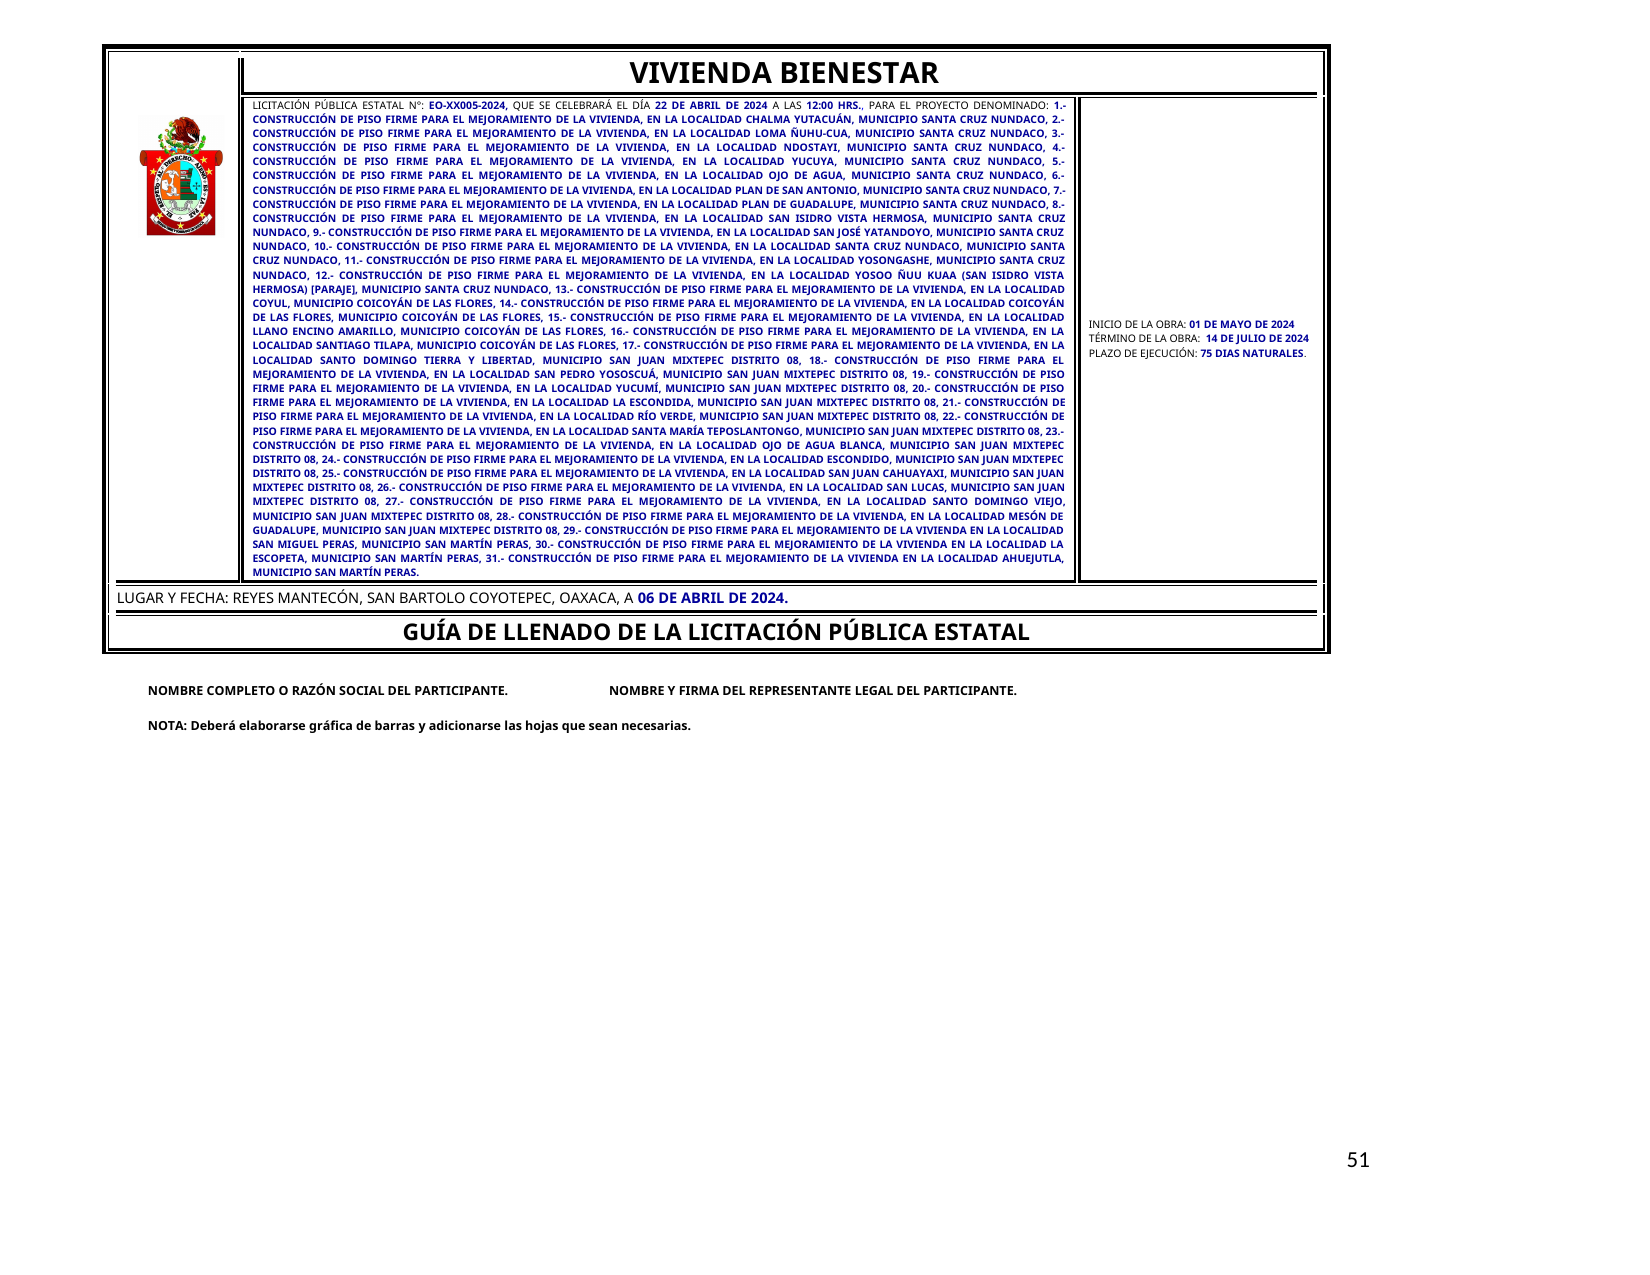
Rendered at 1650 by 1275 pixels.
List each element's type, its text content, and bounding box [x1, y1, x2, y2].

text NOMBRE COMPLETO O RAZÓN SOCIAL DEL PARTICIPANTE. NOMBRE Y FIRMA DEL REPRESENTANTE LEGAL DEL PARTICIPANTE. [148, 682, 1369, 699]
picture [137, 115, 225, 238]
text NOTA: Deberá elaborarse gráfica de barras y adicionarse las hojas que sean necesarias. [148, 717, 1369, 734]
